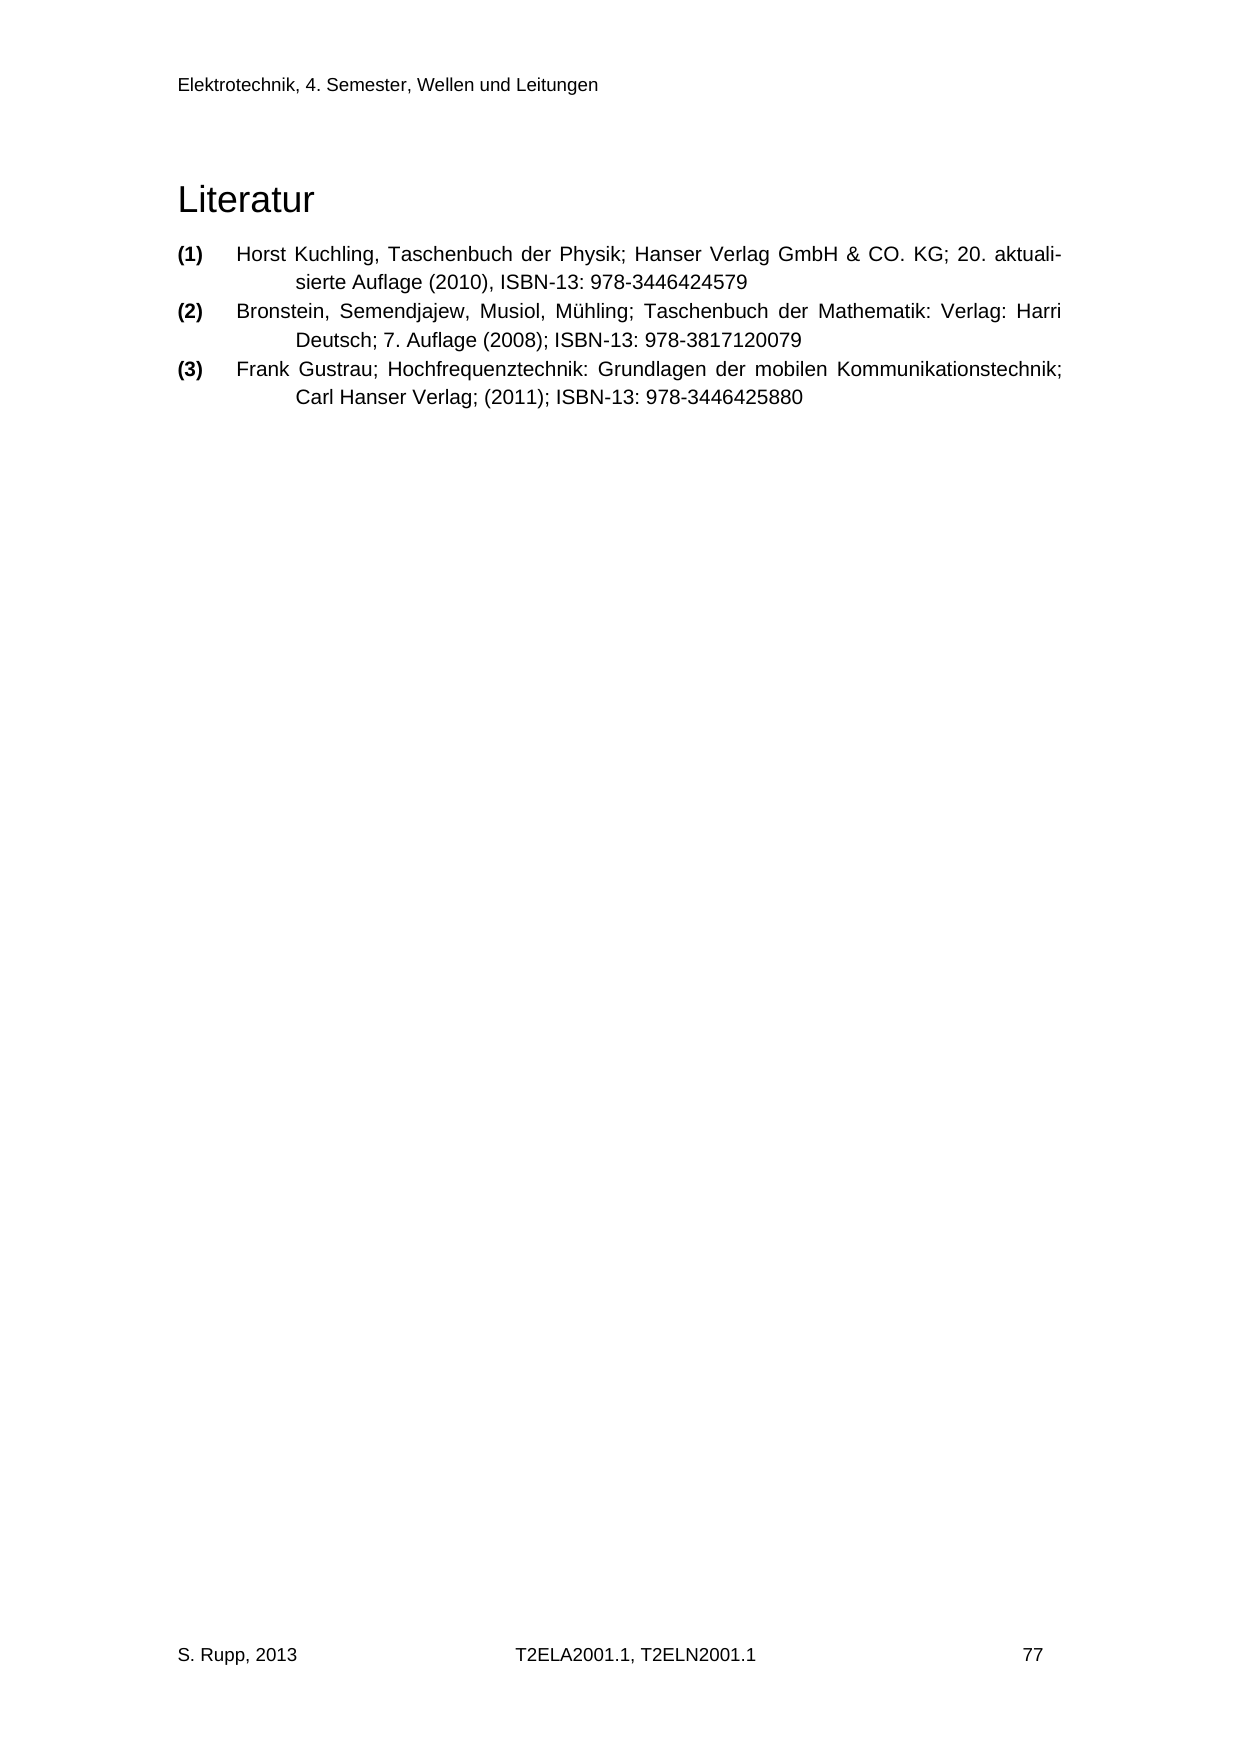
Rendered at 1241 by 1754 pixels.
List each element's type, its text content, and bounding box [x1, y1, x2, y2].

list Horst Kuchling, Taschenbuch der Physik; Hanser Verlag GmbH & CO. KG; 20. aktuali-sierte Auflage (2010), ISBN-13: 978-3446424579 [177, 241, 1063, 294]
list Frank Gustrau; Hochfrequenztechnik: Grundlagen der mobilen Kommunikationstechnik; Carl Hanser Verlag; (2011); ISBN-13: 978-3446425880 [177, 381, 1063, 434]
list Bronstein, Semendjajew, Musiol, Mühling; Taschenbuch der Mathematik: Verlag: Harri Deutsch; 7. Auflage (2008); ISBN-13: 978-3817120079 [177, 311, 1063, 364]
text Literatur [177, 177, 1063, 220]
